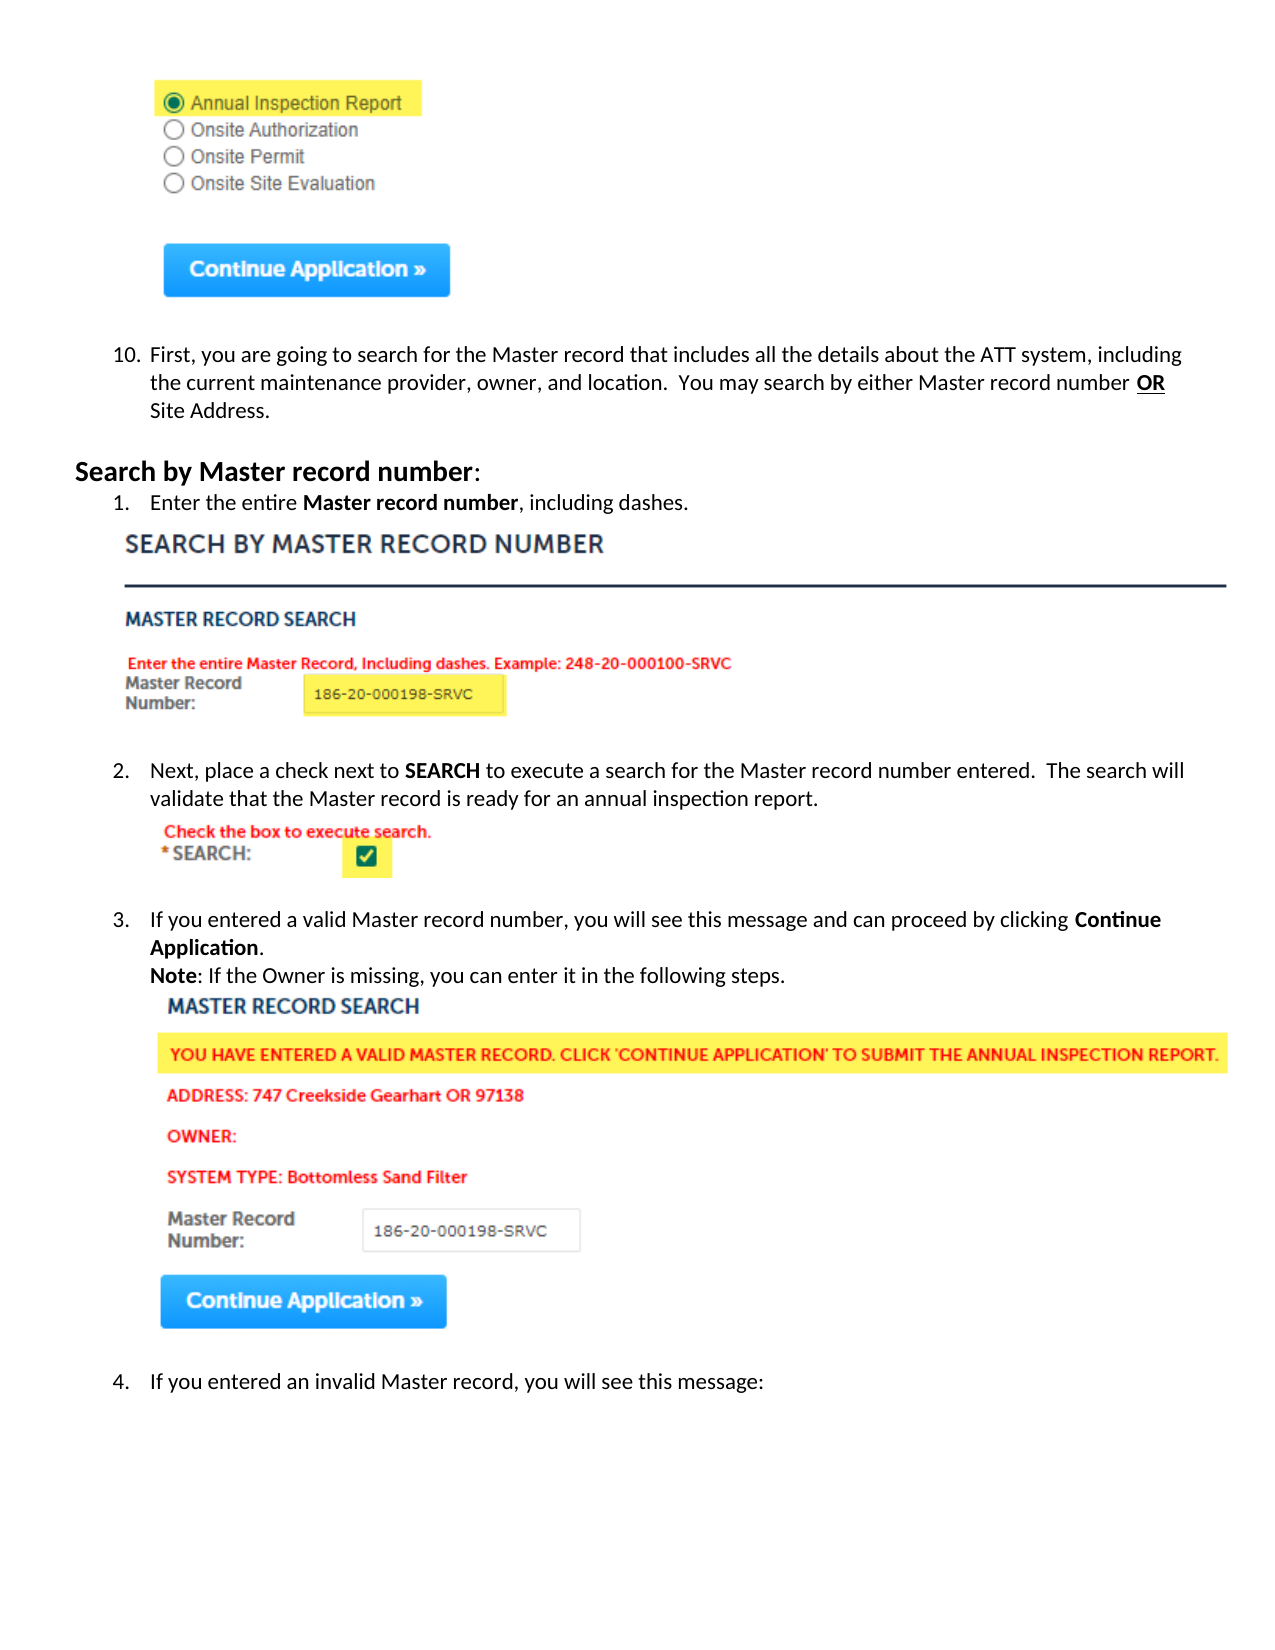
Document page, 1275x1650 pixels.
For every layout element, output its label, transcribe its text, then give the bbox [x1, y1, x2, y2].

picture [112, 516, 1238, 728]
text Search by Master record number: [75, 453, 1200, 488]
picture [150, 989, 1239, 1340]
list Note: If the Owner is missing, you can enter it in the following steps. [150, 961, 1200, 989]
list Enter the entire Master record number, including dashes. [112, 488, 1200, 516]
picture [150, 75, 466, 313]
list If you entered an invalid Master record, you will see this message: [112, 1367, 1200, 1396]
picture [150, 811, 452, 878]
list If you entered a valid Master record number, you will see this message and can proceed by clicking Continue Application. [112, 905, 1200, 961]
list First, you are going to search for the Master record that includes all the details about the ATT system, including the current maintenance provider, owner, and location. You may search by either Master record number OR Site Address. [112, 341, 1200, 424]
list Next, place a check next to SEARCH to execute a search for the Master record number entered. The search will validate that the Master record is ready for an annual inspection report. [112, 756, 1200, 812]
